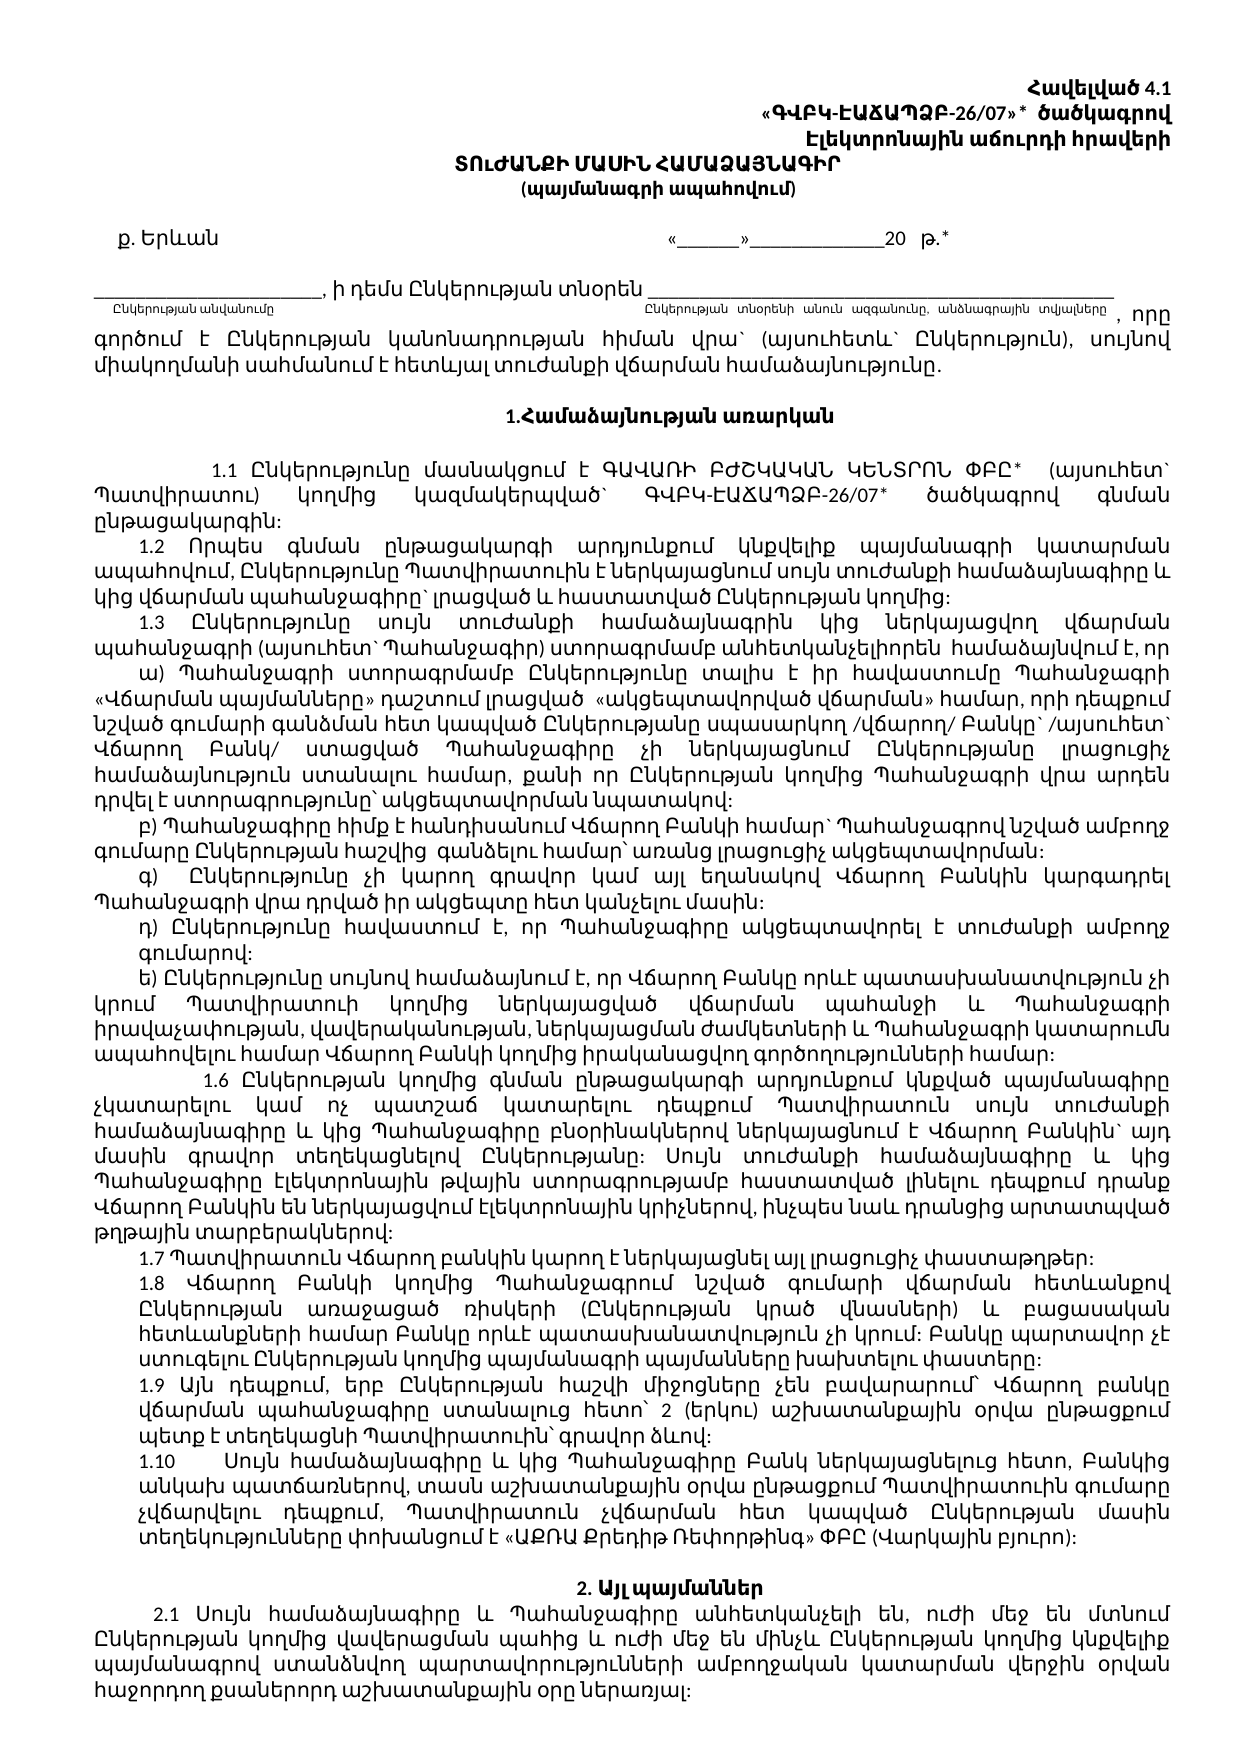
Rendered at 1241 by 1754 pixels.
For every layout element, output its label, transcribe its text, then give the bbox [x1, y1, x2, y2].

text 1.3 Ընկերությունը սույն տուժանքի համաձայնագրին կից ներկայացվող վճարման պահանջագրի (այսուհետ` Պահանջագիր) ստորագրմամբ անհետկանչելիորեն համաձայնվում է, որ [94, 609, 1171, 660]
text 1.Համաձայնության առարկան [169, 403, 1171, 428]
text Էլեկտրոնային աճուրդի հրավերի [94, 126, 1171, 151]
text «ԳՎԲԿ-ԷԱՃԱՊՁԲ-26/07»* ծածկագրով [94, 100, 1171, 126]
text (պայմանագրի ապահովում) [94, 177, 1171, 199]
text 1.6 Ընկերության կողմից գնման ընթացակարգի արդյունքում կնքված պայմանագիրը չկատարելու կամ ոչ պատշաճ կատարելու դեպքում Պատվիրատուն սույն տուժանքի համաձայնագիրը և կից Պահանջագիրը բնօրինակներով ներկայացնում է Վճարող Բանկին` այդ մասին գրավոր տեղեկացնելով Ընկերությանը: Սույն տուժանքի համաձայնագիրը և կից Պահանջագիրը էլեկտրոնային թվային ստորագրությամբ հաստատված լինելու դեպքում դրանք Վճարող Բանկին են ներկայացվում էլեկտրոնային կրիչներով, ինչպես նաև դրանցից արտատպված թղթային տարբերակներով: [94, 1067, 1171, 1245]
text ե) Ընկերությունը սույնով համաձայնում է, որ Վճարող Բանկը որևէ պատասխանատվություն չի կրում Պատվիրատուի կողմից ներկայացված վճարման պահանջի և Պահանջագրի իրավաչափության, վավերականության, ներկայացման ժամկետների և Պահանջագրի կատարումն ապահովելու համար Վճարող Բանկի կողմից իրականացվող գործողությունների համար: [94, 965, 1171, 1067]
text 1.8 Վճարող Բանկի կողմից Պահանջագրում նշված գումարի վճարման հետևանքով Ընկերության առաջացած ռիսկերի (Ընկերության կրած վնասների) և բացասական հետևանքների համար Բանկը որևէ պատասխանատվություն չի կրում: Բանկը պարտավոր չէ ստուգելու Ընկերության կողմից պայմանագրի պայմանները խախտելու փաստերը: [138, 1270, 1171, 1372]
text 2.1 Սույն համաձայնագիրը և Պահանջագիրը անհետկանչելի են, ուժի մեջ են մտնում Ընկերության կողմից վավերացման պահից և ուժի մեջ են մինչև Ընկերության կողմից կնքվելիք պայմանագրով ստանձնվող պարտավորությունների ամբողջական կատարման վերջին օրվան հաջորդող քսաներորդ աշխատանքային օրը ներառյալ: [94, 1601, 1171, 1702]
text Ընկերության անվանումը Ընկերության տնօրենի անուն ազգանունը, անձնագրային տվյալները , որը գործում է Ընկերության կանոնադրության հիման վրա` (այսուհետև` Ընկերություն), սույնով միակողմանի սահմանում է հետևյալ տուժանքի վճարման համաձայնությունը. [94, 301, 1171, 377]
text Հավելված 4.1 [94, 75, 1171, 100]
text ՏՈւԺԱՆՔԻ ՄԱՍԻՆ ՀԱՄԱՁԱՅՆԱԳԻՐ [94, 151, 1171, 177]
text 1.10 Սույն համաձայնագիրը և կից Պահանջագիրը Բանկ ներկայացնելուց հետո, Բանկից անկախ պատճառներով, տասն աշխատանքային օրվա ընթացքում Պատվիրատուին գումարը չվճարվելու դեպքում, Պատվիրատուն չվճարման հետ կապված Ընկերության մասին տեղեկությունները փոխանցում է «ԱՔՌԱ Քրեդիթ Ռեփորթինգ» ՓԲԸ (Վարկային բյուրո): [138, 1448, 1171, 1550]
text բ) Պահանջագիրը հիմք է հանդիսանում Վճարող Բանկի համար` Պահանջագրով նշված ամբողջ գումարը Ընկերության հաշվից գանձելու համար՝ առանց լրացուցիչ ակցեպտավորման: [94, 813, 1171, 864]
text 2. Այլ պայմաններ [169, 1575, 1171, 1601]
text 1.2 Որպես գնման ընթացակարգի արդյունքում կնքվելիք պայմանագրի կատարման ապահովում, Ընկերությունը Պատվիրատուին է ներկայացնում սույն տուժանքի համաձայնագիրը և կից վճարման պահանջագիրը` լրացված և հաստատված Ընկերության կողմից: [94, 533, 1171, 609]
text ______________________, ի դեմս Ընկերության տնօրեն _____________________________________________ [94, 276, 1171, 301]
text դ) Ընկերությունը հավաստում է, որ Պահանջագիրը ակցեպտավորել է տուժանքի ամբողջ գումարով: [138, 914, 1171, 965]
text 1.9 Այն դեպքում, երբ Ընկերության հաշվի միջոցները չեն բավարարում՝ Վճարող բանկը վճարման պահանջագիրը ստանալուց հետո՝ 2 (երկու) աշխատանքային օրվա ընթացքում պետք է տեղեկացնի Պատվիրատուին՝ գրավոր ձևով: [138, 1372, 1171, 1448]
text գ) Ընկերությունը չի կարող գրավոր կամ այլ եղանակով Վճարող Բանկին կարգադրել Պահանջագրի վրա դրված իր ակցեպտը հետ կանչելու մասին: [94, 864, 1171, 914]
text ք. Երևան «______»_____________20 թ.* [94, 225, 1171, 250]
text ա) Պահանջագրի ստորագրմամբ Ընկերությունը տալիս է իր հավաստումը Պահանջագրի «Վճարման պայմանները» դաշտում լրացված «ակցեպտավորված վճարման» համար, որի դեպքում նշված գումարի գանձման հետ կապված Ընկերությանը սպասարկող /վճարող/ Բանկը` /այսուհետ` Վճարող Բանկ/ ստացված Պահանջագիրը չի ներկայացնում Ընկերությանը լրացուցիչ համաձայնություն ստանալու համար, քանի որ Ընկերության կողմից Պահանջագրի վրա արդեն դրվել է ստորագրությունը՝ ակցեպտավորման նպատակով: [94, 660, 1171, 813]
text 1.7 Պատվիրատուն Վճարող բանկին կարող է ներկայացնել այլ լրացուցիչ փաստաթղթեր: [138, 1245, 1171, 1270]
text 1.1 Ընկերությունը մասնակցում է ԳԱՎԱՌԻ ԲԺՇԿԱԿԱՆ ԿԵՆՏՐՈՆ ՓԲԸ* (այսուհետ` Պատվիրատու) կողմից կազմակերպված` ԳՎԲԿ-ԷԱՃԱՊՁԲ-26/07* ծածկագրով գնման ընթացակարգին: [94, 457, 1171, 533]
